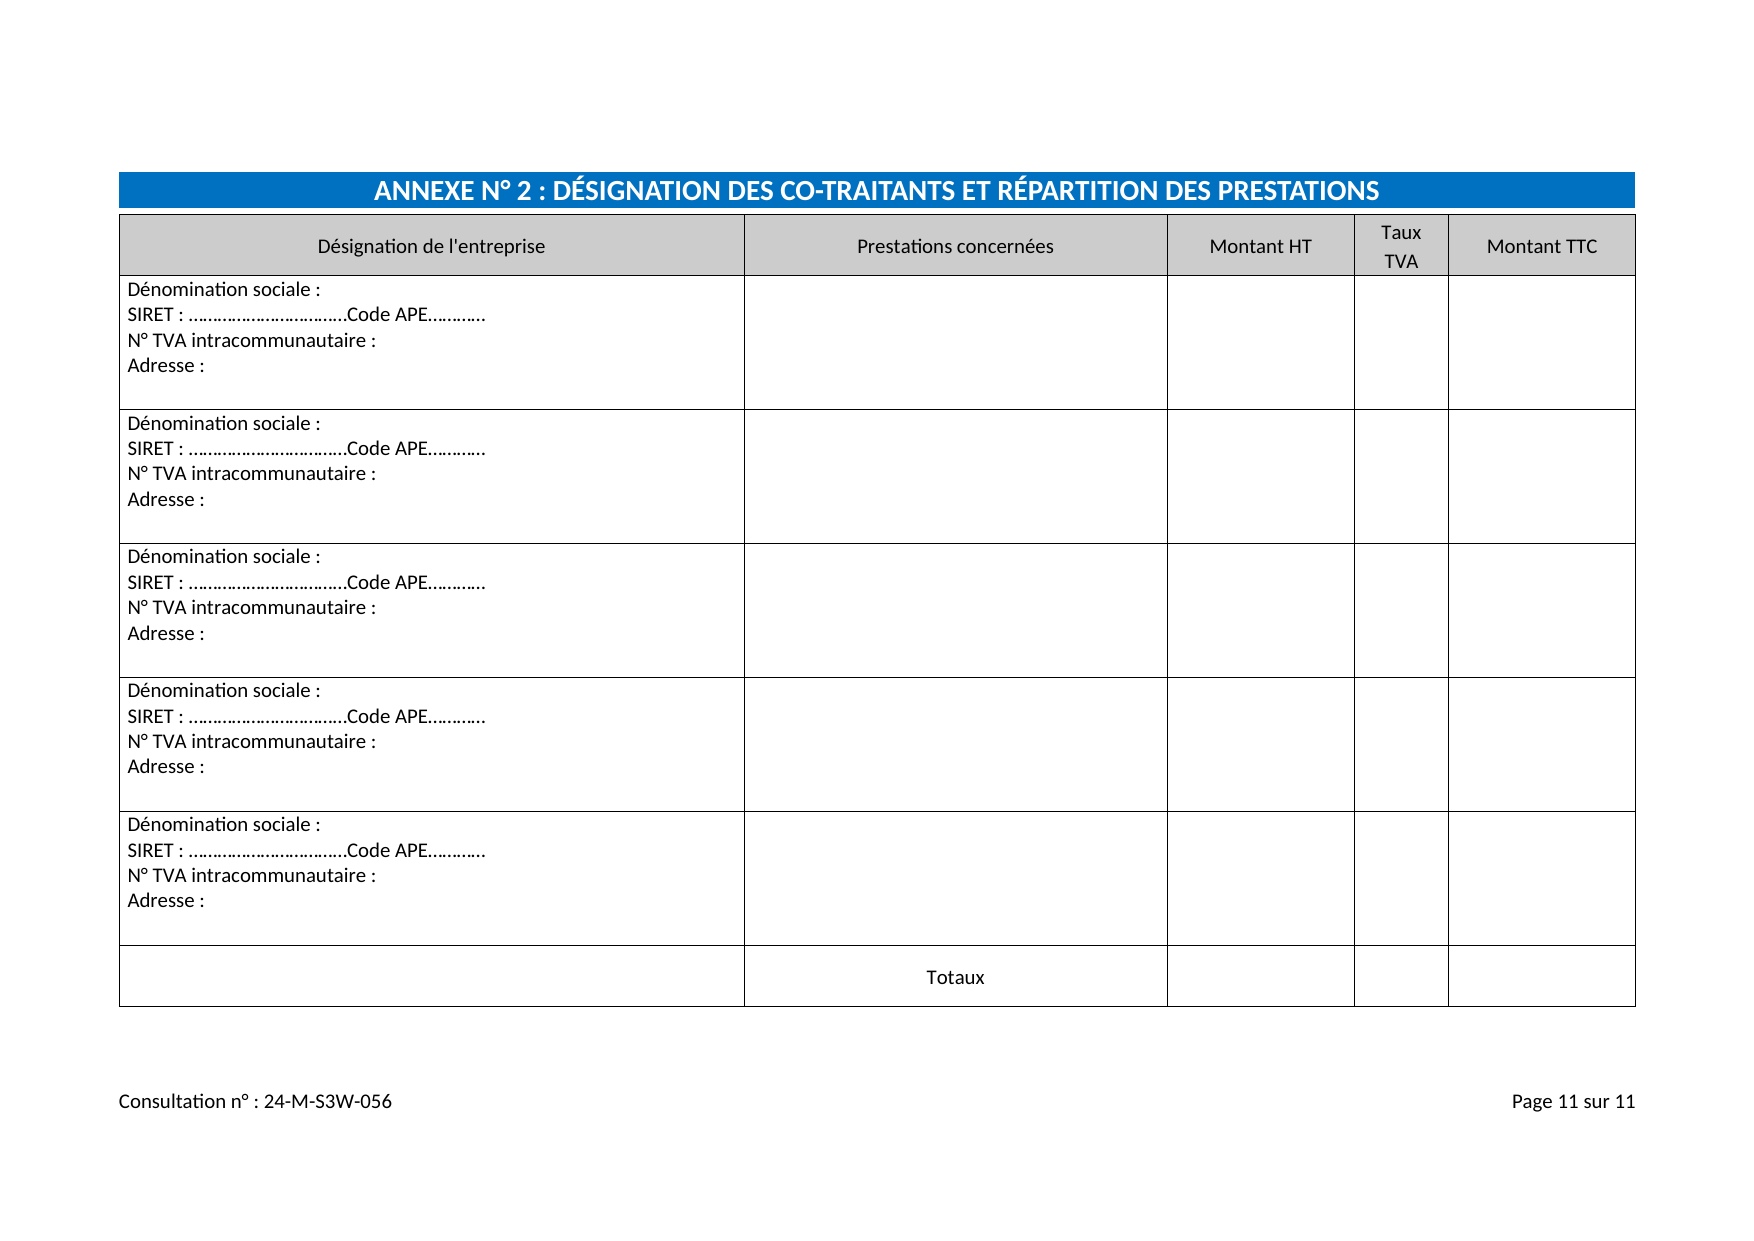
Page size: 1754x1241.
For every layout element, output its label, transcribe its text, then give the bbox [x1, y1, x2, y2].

table_header Montant HT [1168, 215, 1354, 275]
table_cell [1355, 410, 1448, 543]
table_cell [745, 276, 1167, 409]
table_cell Dénomination sociale : SIRET : ……………………………Code APE………… N° TVA intracommunautaire : Adresse : [120, 678, 744, 811]
table_cell [1355, 544, 1448, 677]
table_cell [1168, 678, 1354, 811]
table_cell [1168, 276, 1354, 409]
table_cell [1355, 678, 1448, 811]
table_header Montant TTC [1449, 215, 1635, 275]
table_cell [745, 544, 1167, 677]
table_cell [1168, 410, 1354, 543]
table_header Désignation de l'entreprise [120, 215, 744, 275]
table_cell [745, 678, 1167, 811]
table_cell [745, 812, 1167, 944]
table_cell [1355, 812, 1448, 944]
table_header Prestations concernées [745, 215, 1167, 275]
table_cell [1449, 946, 1635, 1006]
table_cell [1355, 276, 1448, 409]
table_cell [1168, 544, 1354, 677]
table_cell [1449, 678, 1635, 811]
table_cell [1168, 812, 1354, 944]
table_cell [1449, 544, 1635, 677]
subtitle ANNEXE N° 2 : DÉSIGNATION DES CO-TRAITANTS ET RÉPARTITION DES PRESTATIONS [119, 172, 1635, 208]
table_cell Dénomination sociale : SIRET : ……………………………Code APE………… N° TVA intracommunautaire : Adresse : [120, 544, 744, 677]
table_cell Dénomination sociale : SIRET : ……………………………Code APE………… N° TVA intracommunautaire : Adresse : [120, 410, 744, 543]
table_cell [1449, 276, 1635, 409]
table_cell [1449, 812, 1635, 944]
table_cell [1449, 410, 1635, 543]
table_header Taux TVA [1355, 215, 1448, 275]
table_cell [1355, 946, 1448, 1006]
table_cell Dénomination sociale : SIRET : ……………………………Code APE………… N° TVA intracommunautaire : Adresse : [120, 812, 744, 944]
table_cell Totaux [745, 946, 1167, 1006]
table_cell [745, 410, 1167, 543]
table_cell [1168, 946, 1354, 1006]
table_cell [120, 946, 744, 1006]
table_cell Dénomination sociale : SIRET : ……………………………Code APE………… N° TVA intracommunautaire : Adresse : [120, 276, 744, 409]
